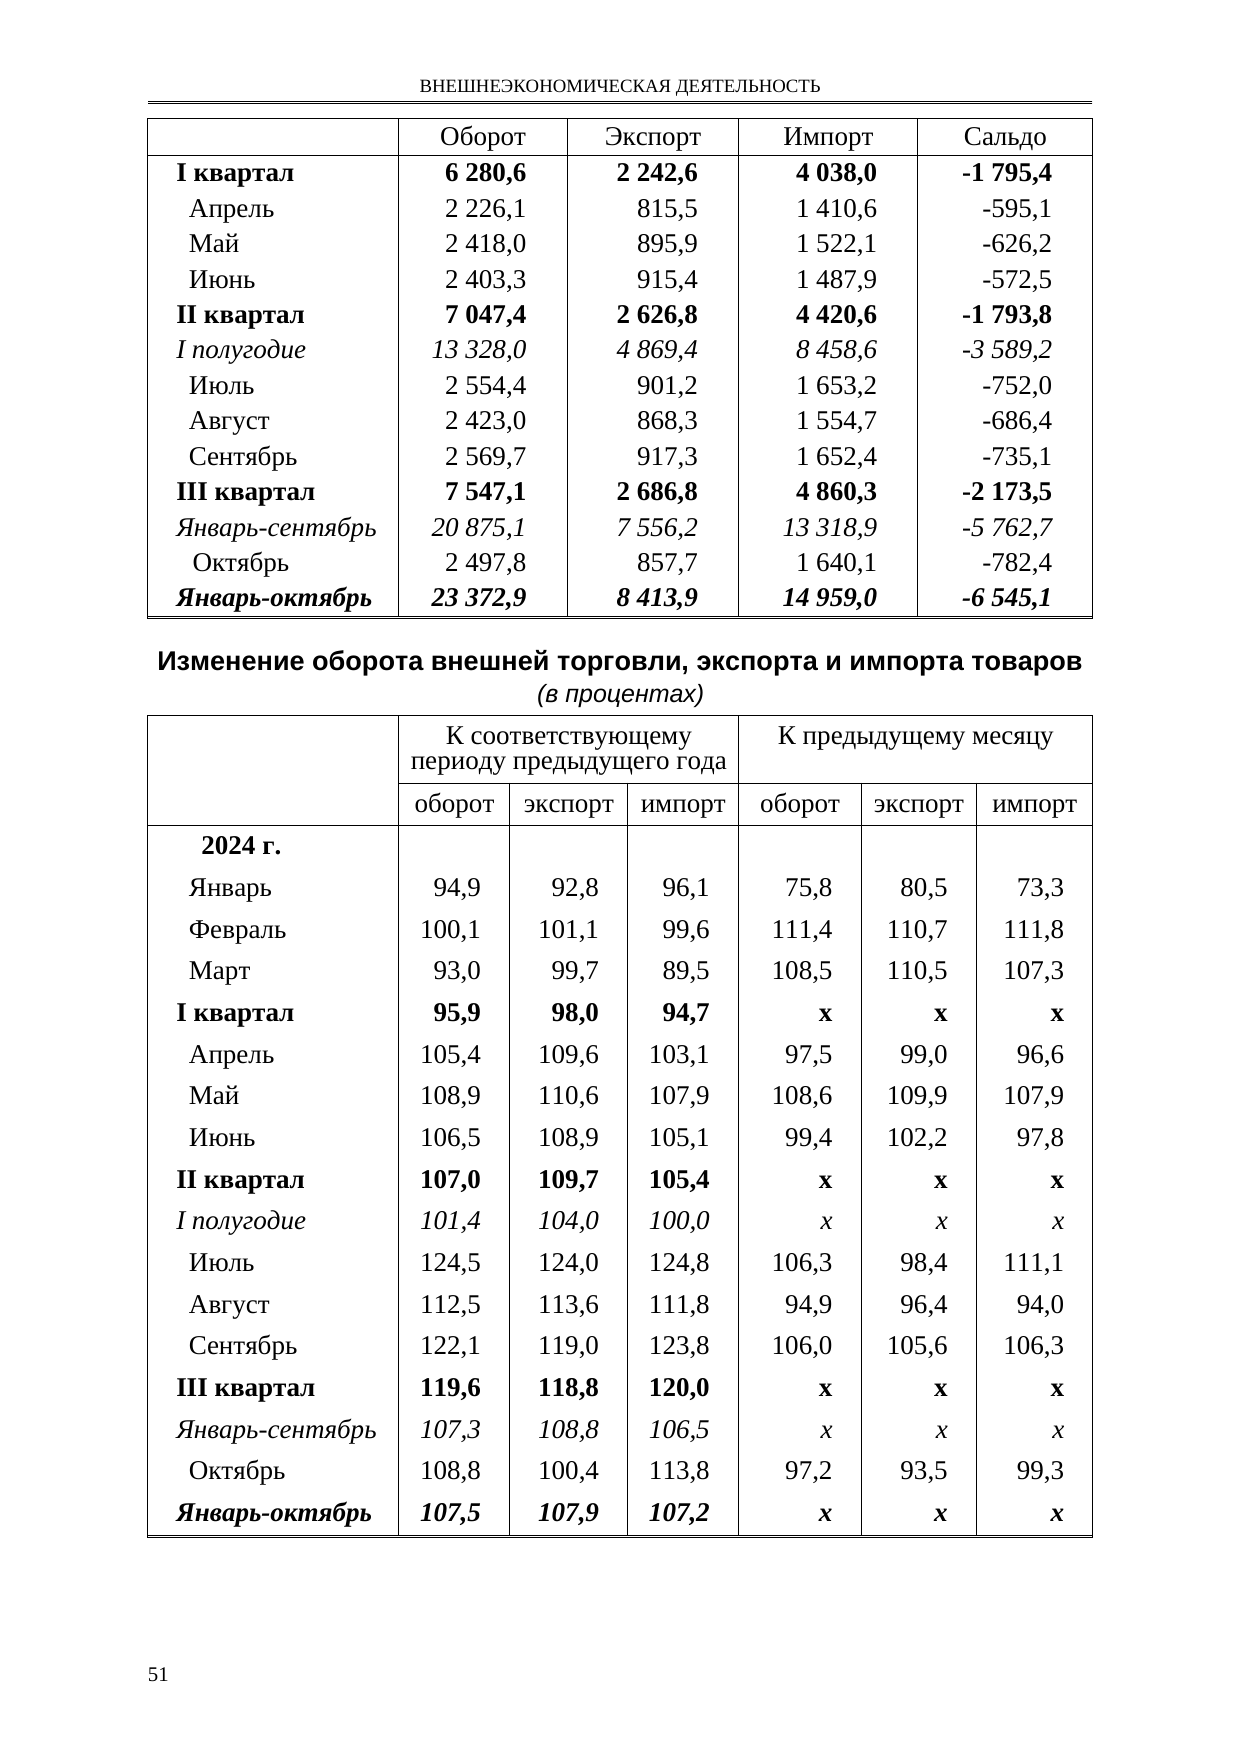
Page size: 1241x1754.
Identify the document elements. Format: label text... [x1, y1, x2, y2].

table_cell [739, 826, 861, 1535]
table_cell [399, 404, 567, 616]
text (в процентах) [148, 677, 1092, 709]
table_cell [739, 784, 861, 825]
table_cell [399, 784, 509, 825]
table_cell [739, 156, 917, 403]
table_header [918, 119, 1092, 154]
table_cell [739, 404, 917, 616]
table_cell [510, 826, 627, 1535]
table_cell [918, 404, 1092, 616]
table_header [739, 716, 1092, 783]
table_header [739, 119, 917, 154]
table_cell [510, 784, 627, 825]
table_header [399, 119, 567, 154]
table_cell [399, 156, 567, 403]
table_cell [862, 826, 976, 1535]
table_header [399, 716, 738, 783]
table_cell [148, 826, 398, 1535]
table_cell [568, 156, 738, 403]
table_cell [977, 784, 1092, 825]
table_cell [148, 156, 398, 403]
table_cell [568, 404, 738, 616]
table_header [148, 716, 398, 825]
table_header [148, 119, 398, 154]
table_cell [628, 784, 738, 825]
text Изменение оборота внешней торговли, экспорта и импорта товаров [148, 644, 1092, 677]
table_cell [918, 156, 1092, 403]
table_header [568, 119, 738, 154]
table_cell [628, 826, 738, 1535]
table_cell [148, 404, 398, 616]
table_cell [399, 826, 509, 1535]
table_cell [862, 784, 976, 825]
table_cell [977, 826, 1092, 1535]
